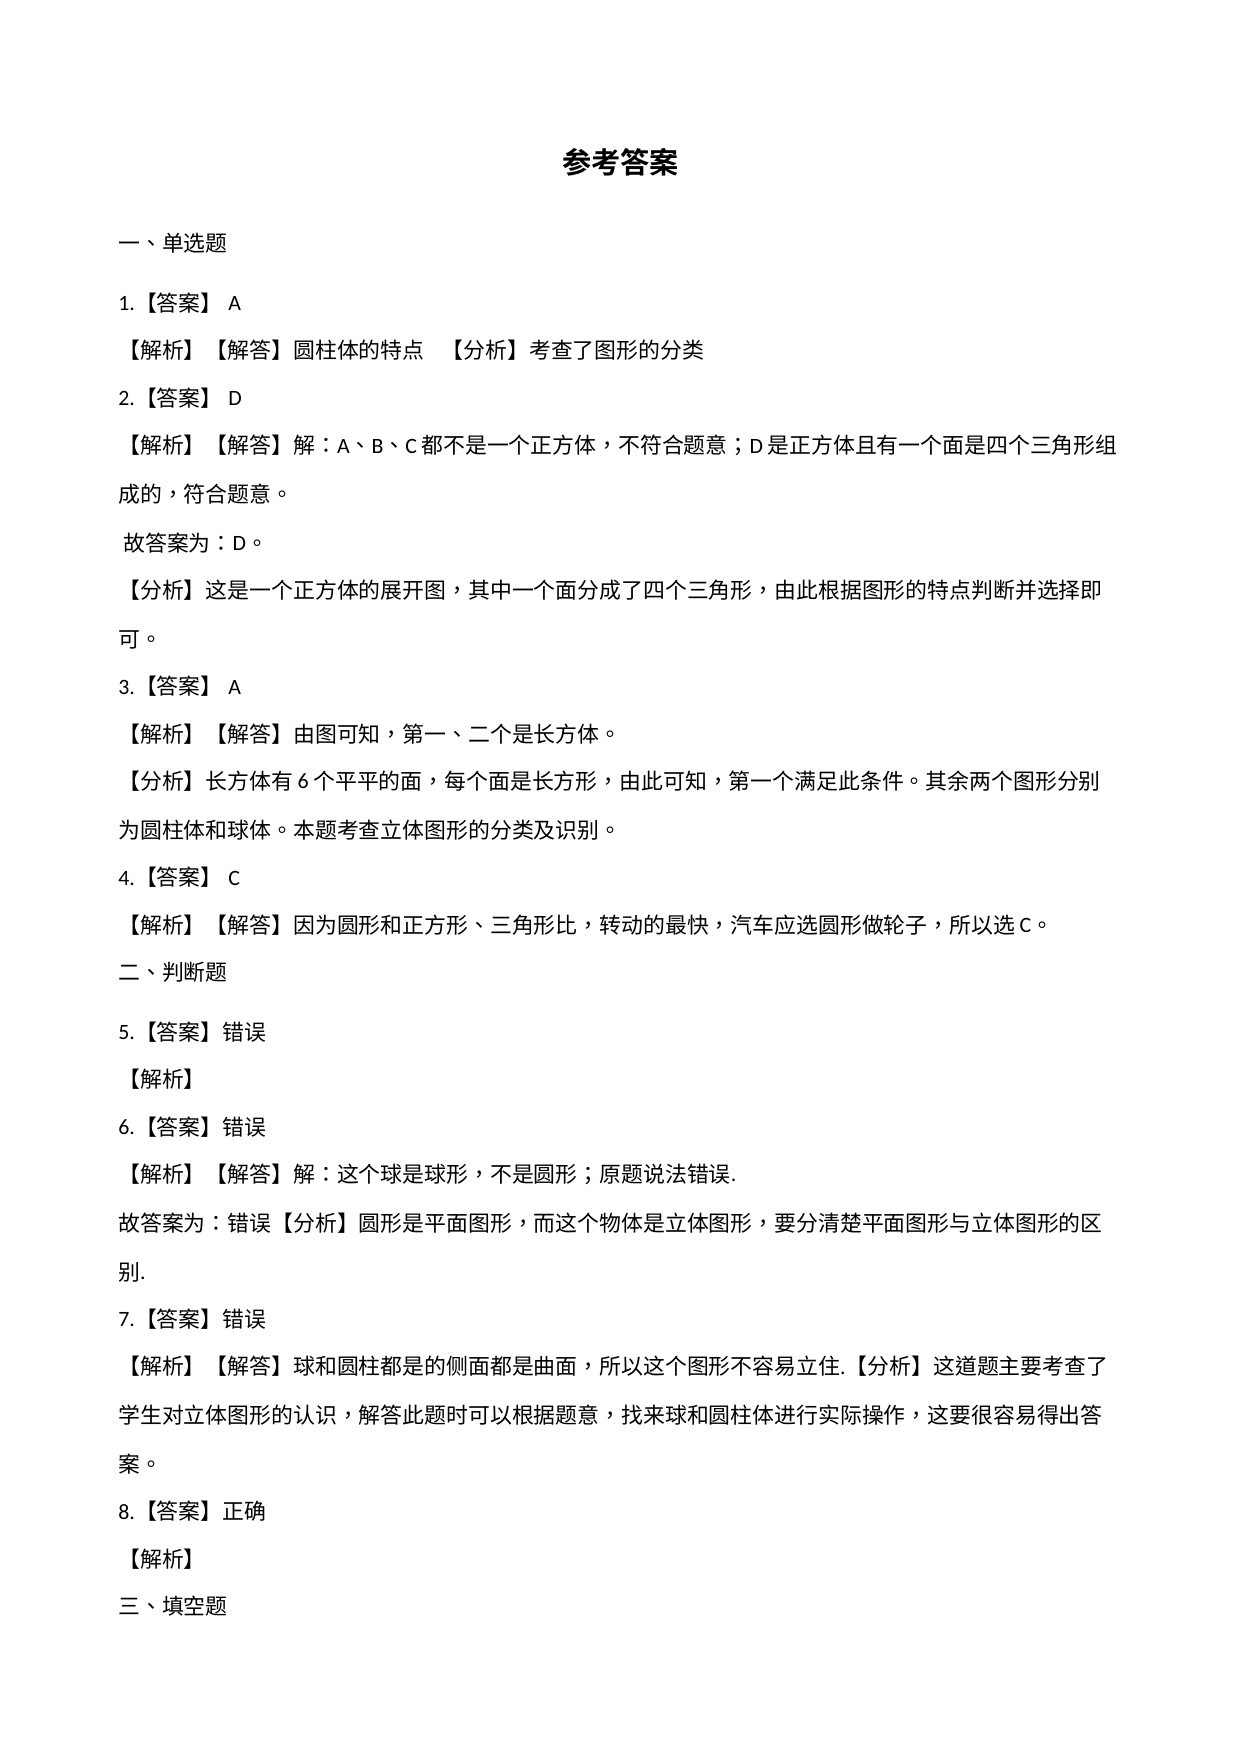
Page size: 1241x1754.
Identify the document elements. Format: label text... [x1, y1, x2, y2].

text 5.【答案】错误 [118, 1016, 1122, 1048]
text 【解析】【解答】球和圆柱都是的侧面都是曲面，所以这个图形不容易立住.【分析】这道题主要考查了学生对立体图形的认识，解答此题时可以根据题意，找来球和圆柱体进行实际操作，这要很容易得出答案。 [118, 1350, 1122, 1480]
text 6.【答案】错误 [118, 1110, 1122, 1143]
text 二、判断题 [118, 956, 1122, 988]
text 8.【答案】正确 [118, 1495, 1122, 1527]
text 1.【答案】 A [118, 287, 1122, 319]
text 【解析】【解答】解：这个球是球形，不是圆形；原题说法错误. 故答案为：错误【分析】圆形是平面图形，而这个物体是立体图形，要分清楚平面图形与立体图形的区别. [118, 1158, 1122, 1288]
text 【分析】长方体有6个平平的面，每个面是长方形，由此可知，第一个满足此条件。其余两个图形分别为圆柱体和球体。本题考查立体图形的分类及识别。 [118, 765, 1122, 846]
text 【解析】【解答】因为圆形和正方形、三角形比，转动的最快，汽车应选圆形做轮子，所以选C。 [118, 908, 1122, 941]
text 4.【答案】 C [118, 861, 1122, 893]
text 【解析】 [118, 1542, 1122, 1575]
text 参考答案 [118, 129, 1122, 194]
text 【解析】【解答】圆柱体的特点 【分析】考查了图形的分类 [118, 334, 1122, 367]
text 2.【答案】 D [118, 381, 1122, 414]
text 【解析】【解答】解：A、B、C都不是一个正方体，不符合题意；D是正方体且有一个面是四个三角形组成的，符合题意。 故答案为：D。 [118, 429, 1122, 559]
text 7.【答案】错误 [118, 1303, 1122, 1335]
text 一、单选题 [118, 227, 1122, 259]
text 【分析】这是一个正方体的展开图，其中一个面分成了四个三角形，由此根据图形的特点判断并选择即可。 [118, 574, 1122, 655]
text 3.【答案】 A [118, 670, 1122, 702]
text 【解析】【解答】由图可知，第一、二个是长方体。 [118, 717, 1122, 750]
text 【解析】 [118, 1063, 1122, 1095]
text 三、填空题 [118, 1590, 1122, 1622]
